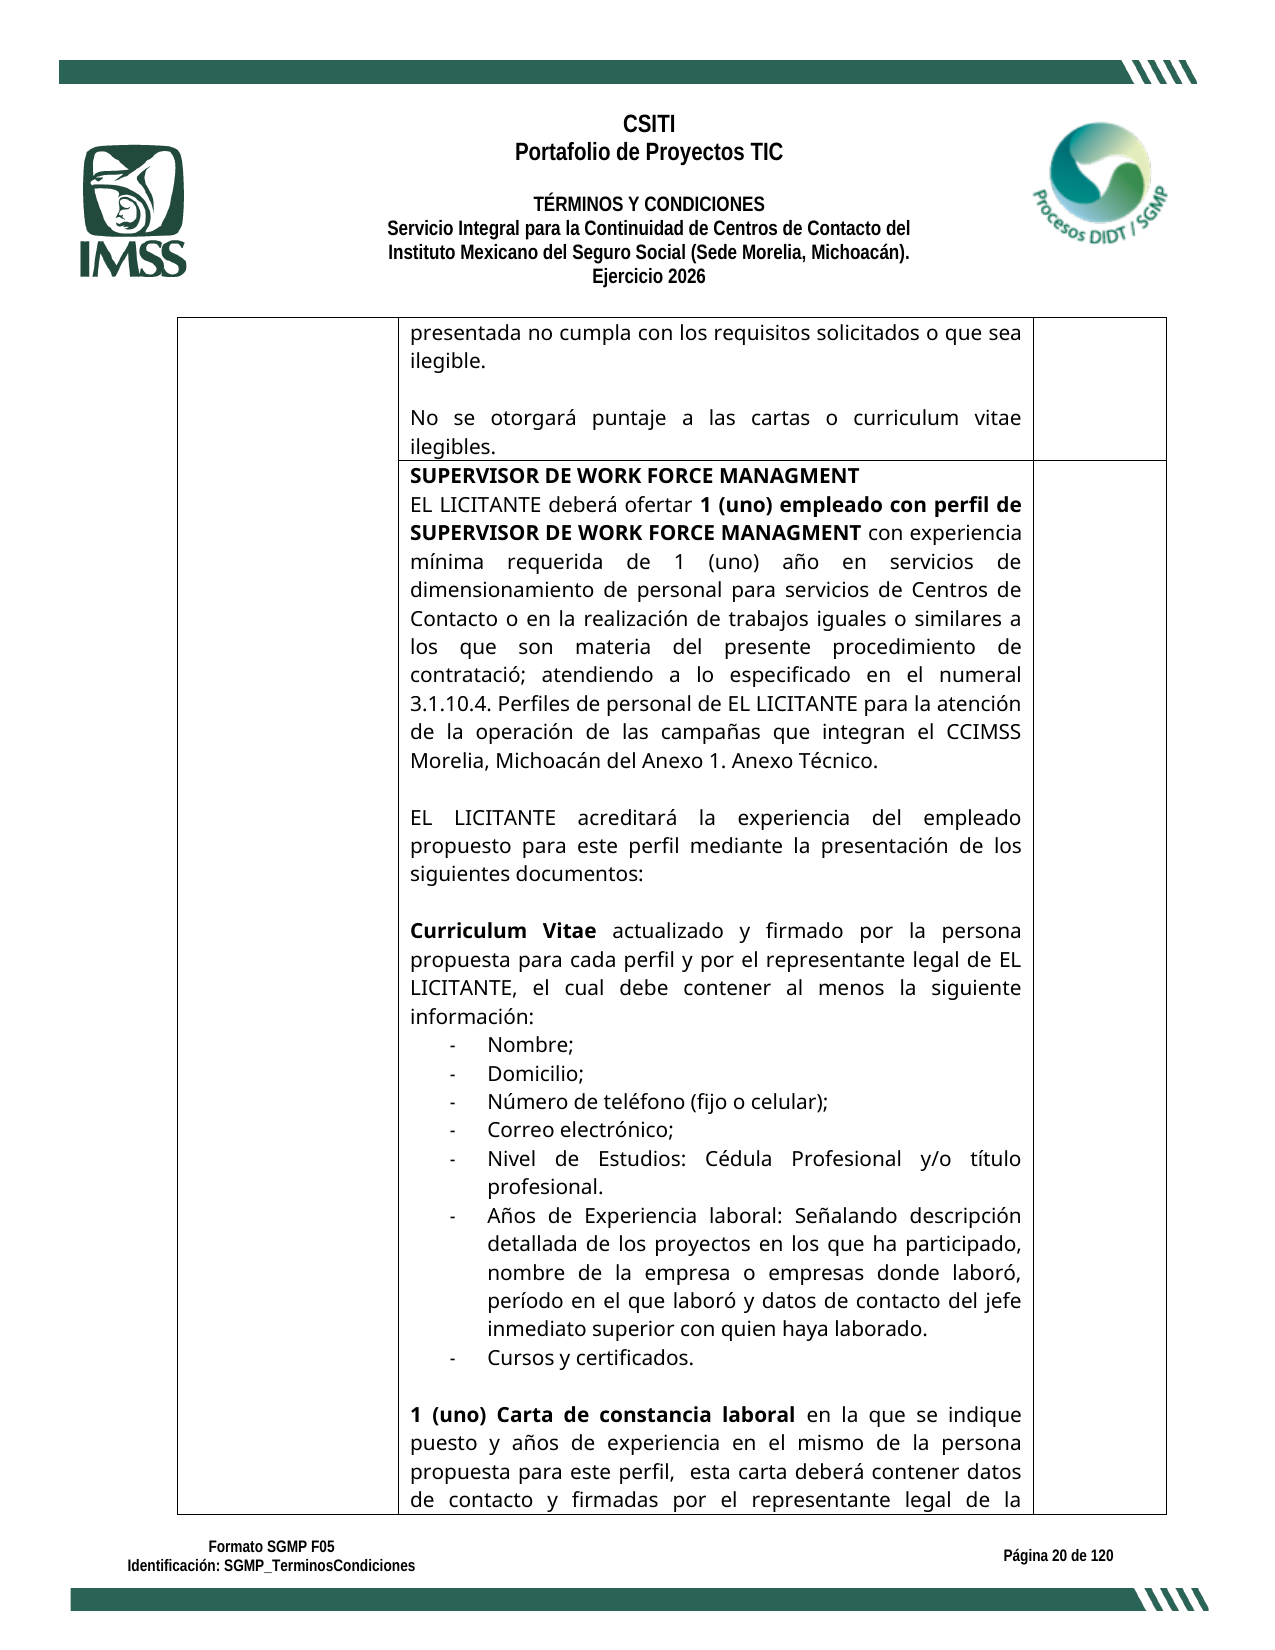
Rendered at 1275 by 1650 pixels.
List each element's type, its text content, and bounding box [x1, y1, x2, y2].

picture [70, 1588, 1209, 1611]
table_cell [1034, 318, 1166, 460]
picture [78, 143, 187, 277]
table_cell [1034, 461, 1166, 1514]
picture [1030, 118, 1169, 245]
picture [59, 60, 1197, 84]
